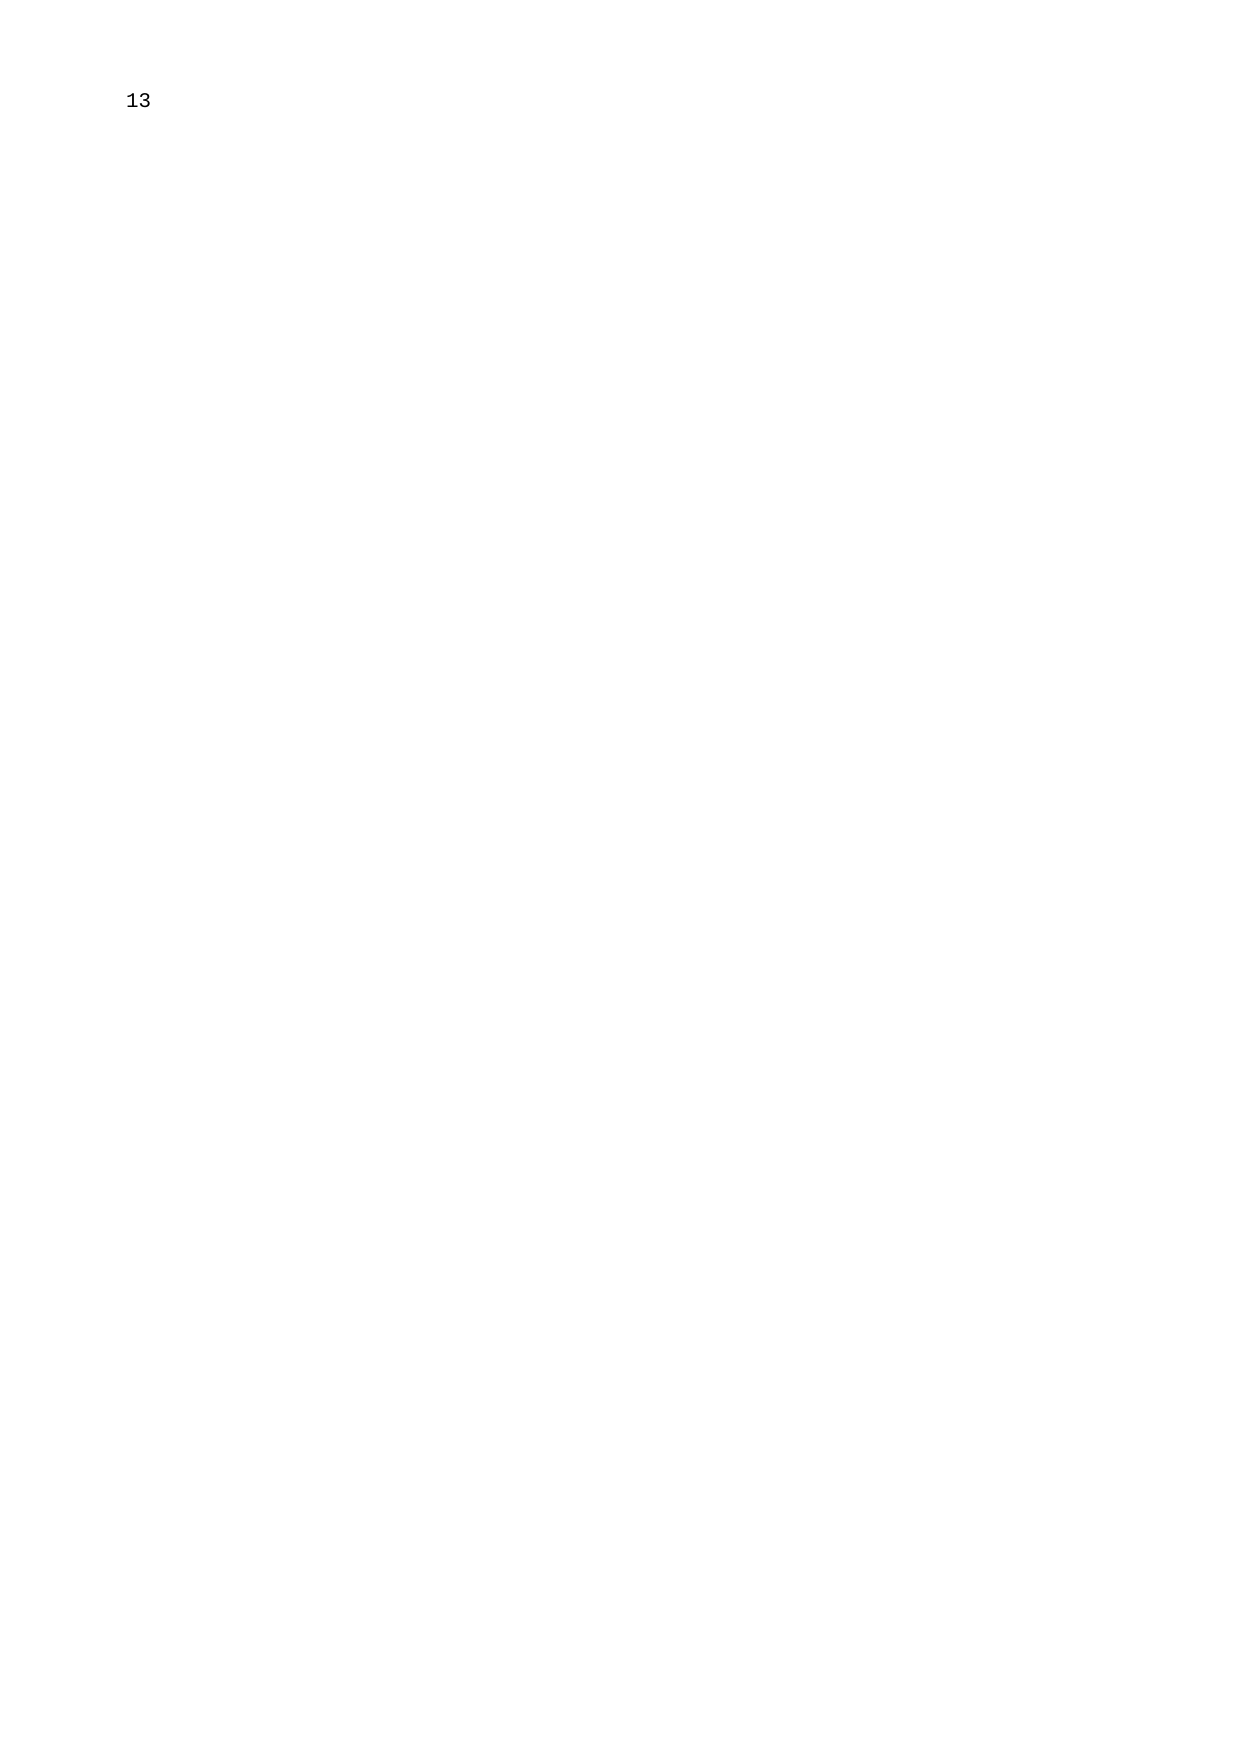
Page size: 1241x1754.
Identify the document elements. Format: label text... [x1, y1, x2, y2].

text 13 [126, 89, 1163, 112]
